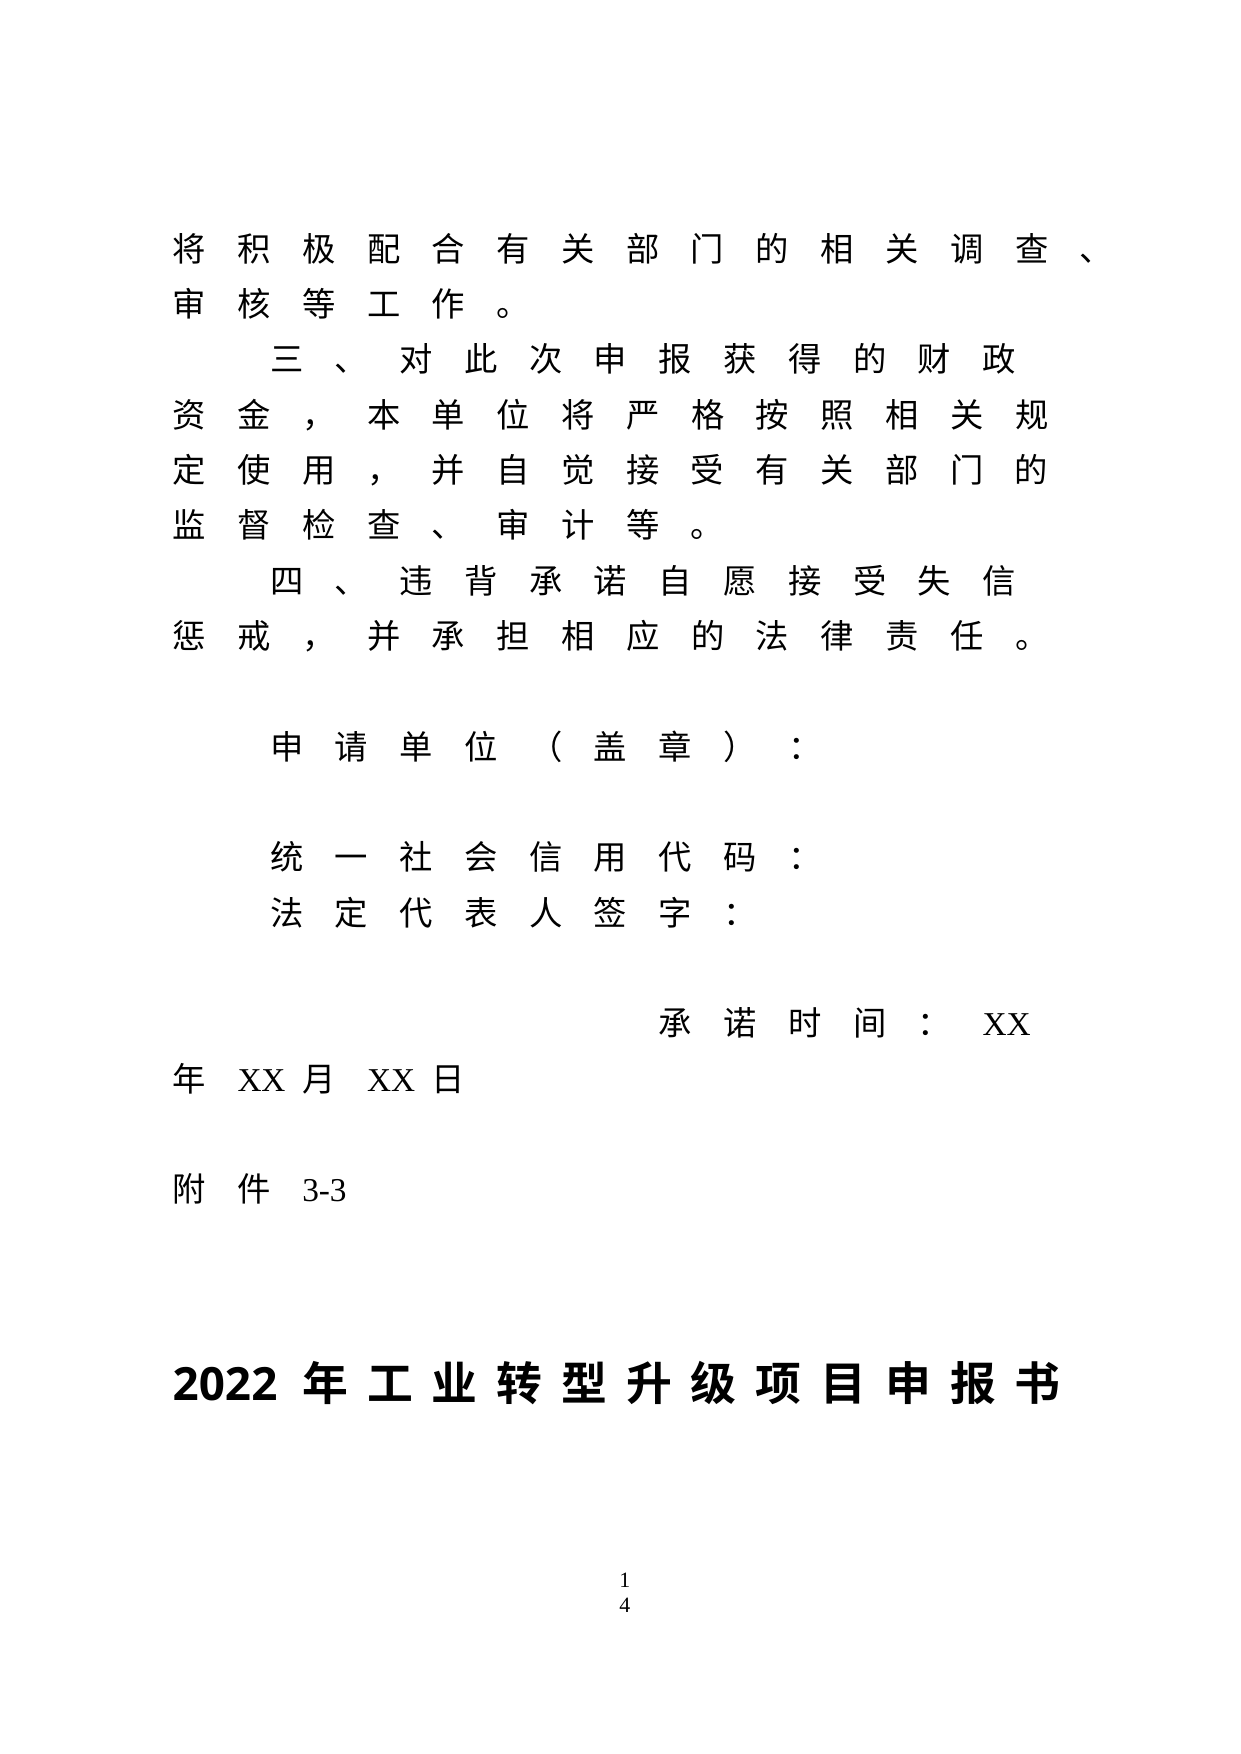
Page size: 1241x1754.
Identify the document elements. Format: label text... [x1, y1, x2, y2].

text 承诺时间：XX年XX月XX日 [172, 993, 1079, 1104]
text 申请单位（盖章）： [172, 717, 1079, 772]
text 统一社会信用代码： [172, 827, 1079, 883]
text 法定代表人签字： [172, 883, 1079, 938]
list 对此次申报获得的财政资金，本单位将严格按照相关规定使用，并自觉接受有关部门的监督检查、审计等。 [172, 330, 1079, 551]
text 附件3-3 [172, 1159, 1079, 1215]
text 2022年工业转型升级项目申报书 [172, 1325, 1079, 1436]
list 违背承诺自愿接受失信惩戒，并承担相应的法律责任。 [172, 551, 1079, 662]
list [172, 219, 1079, 330]
